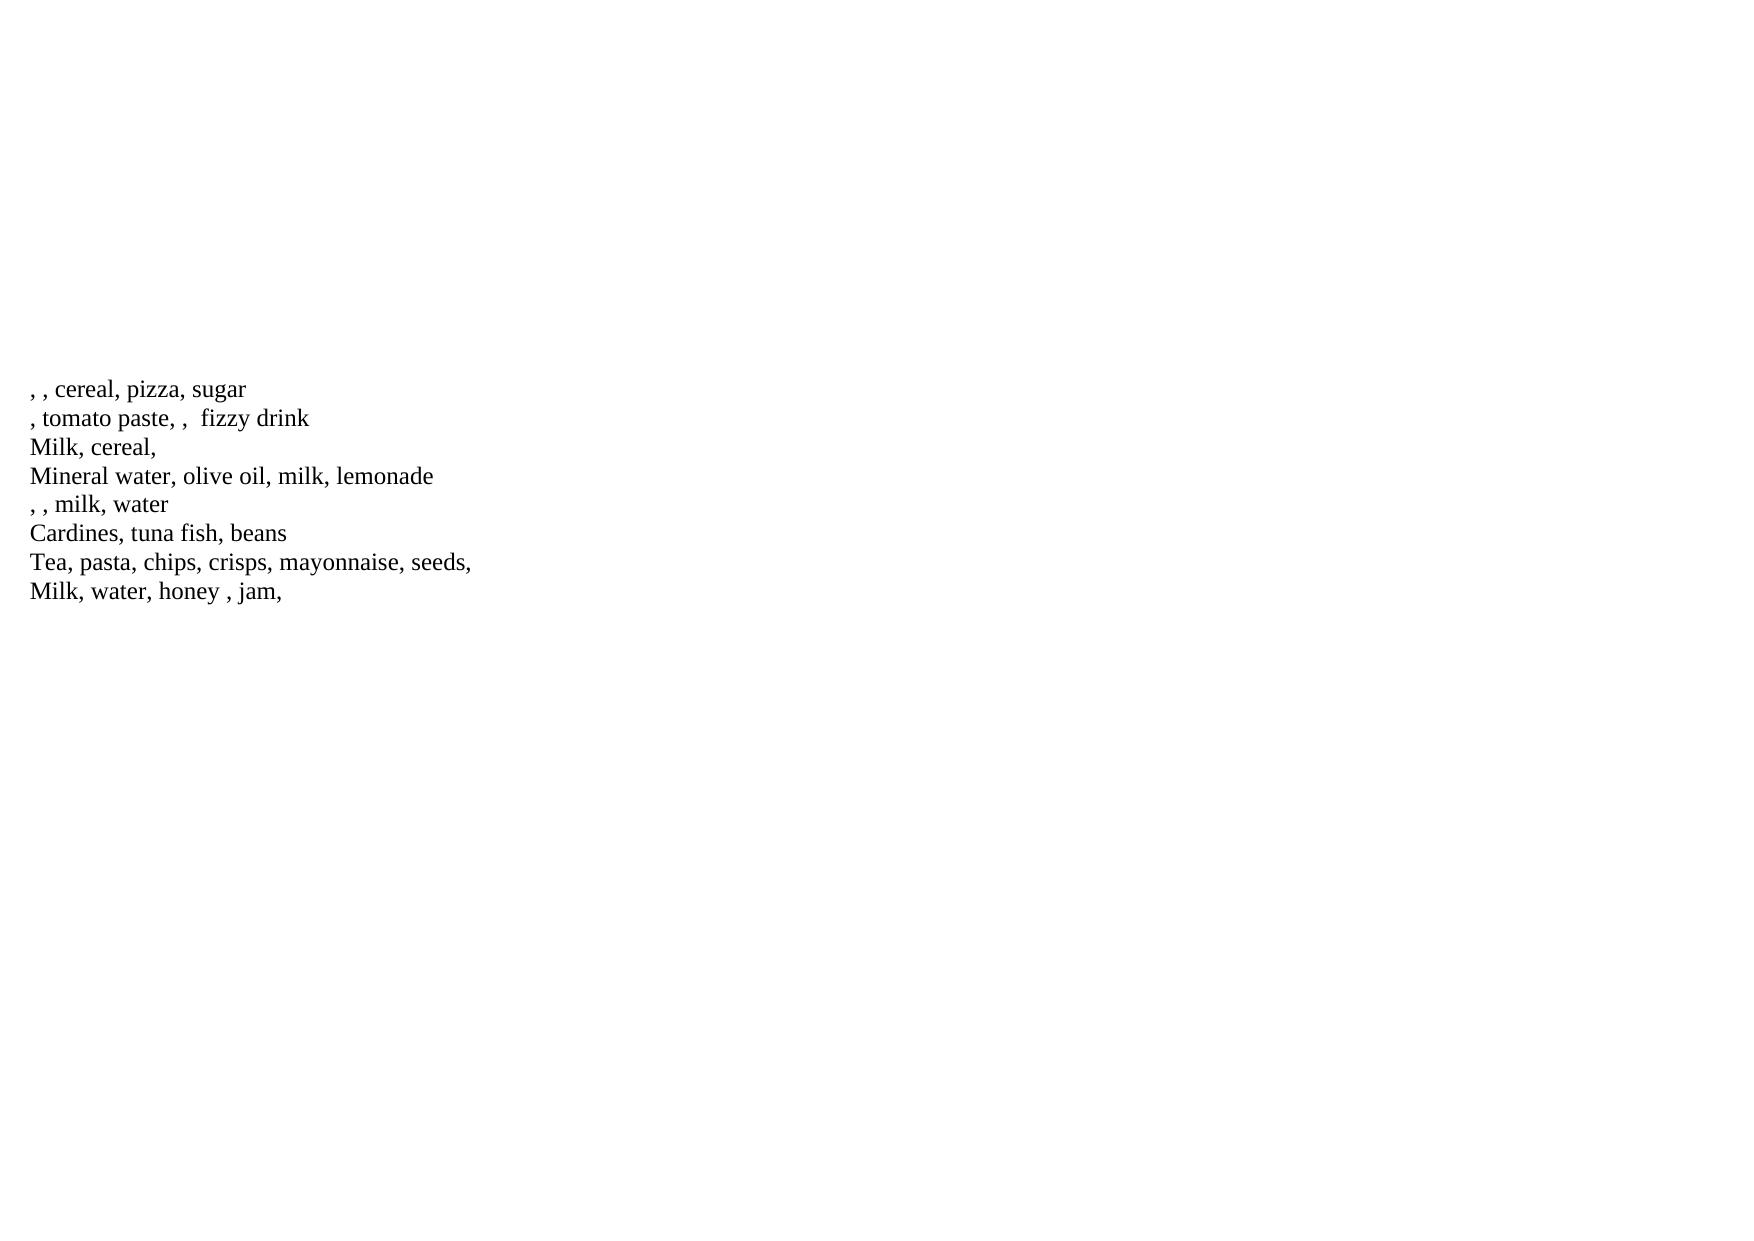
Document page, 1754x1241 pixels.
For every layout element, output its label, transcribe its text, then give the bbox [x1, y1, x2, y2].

text , , cereal, pizza, sugar [29, 374, 1724, 403]
text Milk, cereal, [29, 432, 1724, 461]
text Tea, pasta, chips, crisps, mayonnaise, seeds, [29, 547, 1724, 576]
text , tomato paste, , fizzy drink [29, 403, 1724, 432]
text Cardines, tuna fish, beans [29, 518, 1724, 547]
text Mineral water, olive oil, milk, lemonade [29, 461, 1724, 489]
text Milk, water, honey , jam, [29, 576, 1724, 604]
text , , milk, water [29, 489, 1724, 518]
